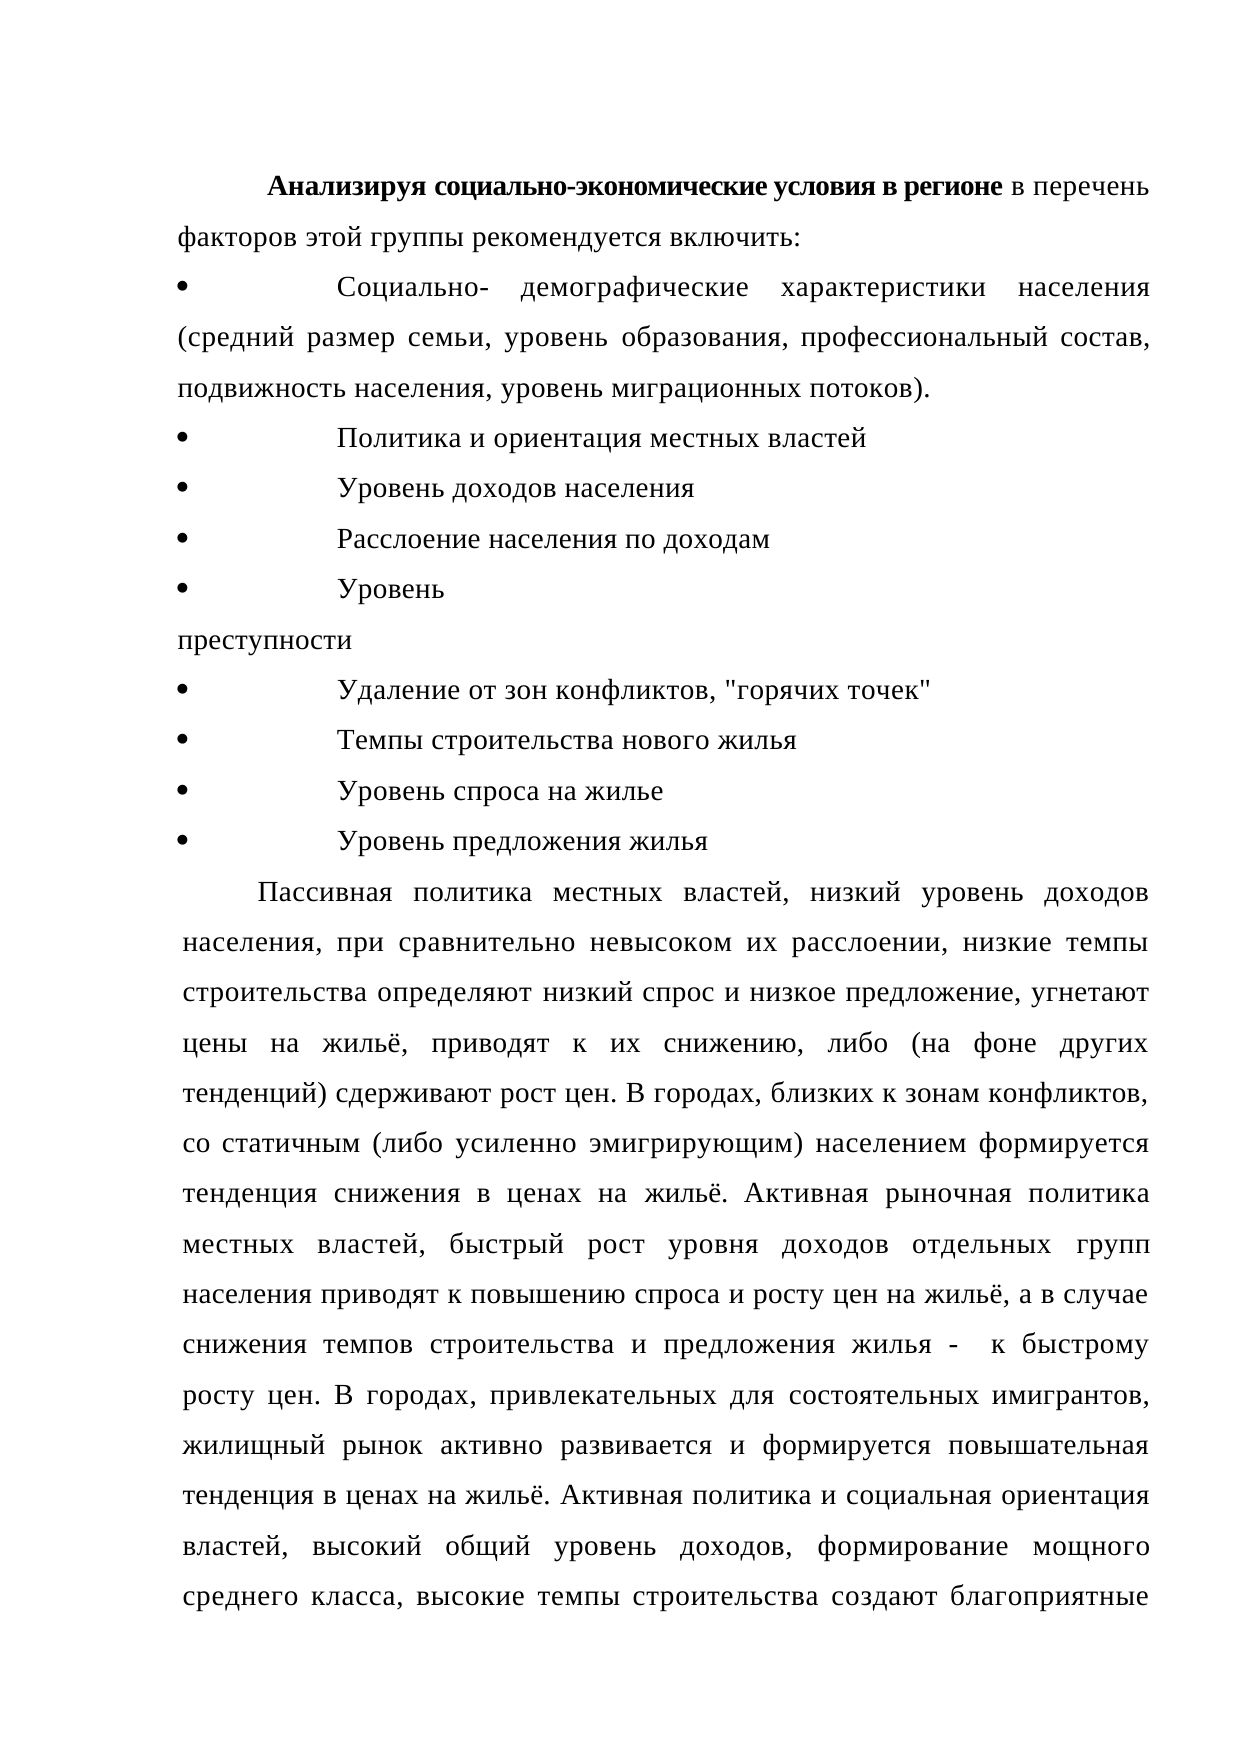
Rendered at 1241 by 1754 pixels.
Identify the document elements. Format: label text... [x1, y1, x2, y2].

list Расслоение населения по доходам [177, 521, 1151, 554]
list Политика и ориентация местных властей [177, 420, 1152, 454]
text Анализируя социально-экономические условия в регионе в перечень факторов этой группы рекомендуется включить: [177, 168, 1149, 252]
list Уровень доходов населения [177, 471, 1152, 504]
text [182, 874, 1151, 1612]
list Уровень преступности [177, 571, 606, 655]
list Уровень предложения жилья [177, 823, 1152, 857]
list Удаление от зон конфликтов, "горячих точек" [177, 672, 1152, 706]
list Социально- демографические характеристики населения (средний размер семьи, уровень образования, профессиональный состав, подвижность населения, уровень миграционных потоков). [177, 269, 1152, 403]
list Темпы строительства нового жилья [177, 722, 1152, 756]
list Уровень спроса на жилье [177, 773, 1152, 807]
